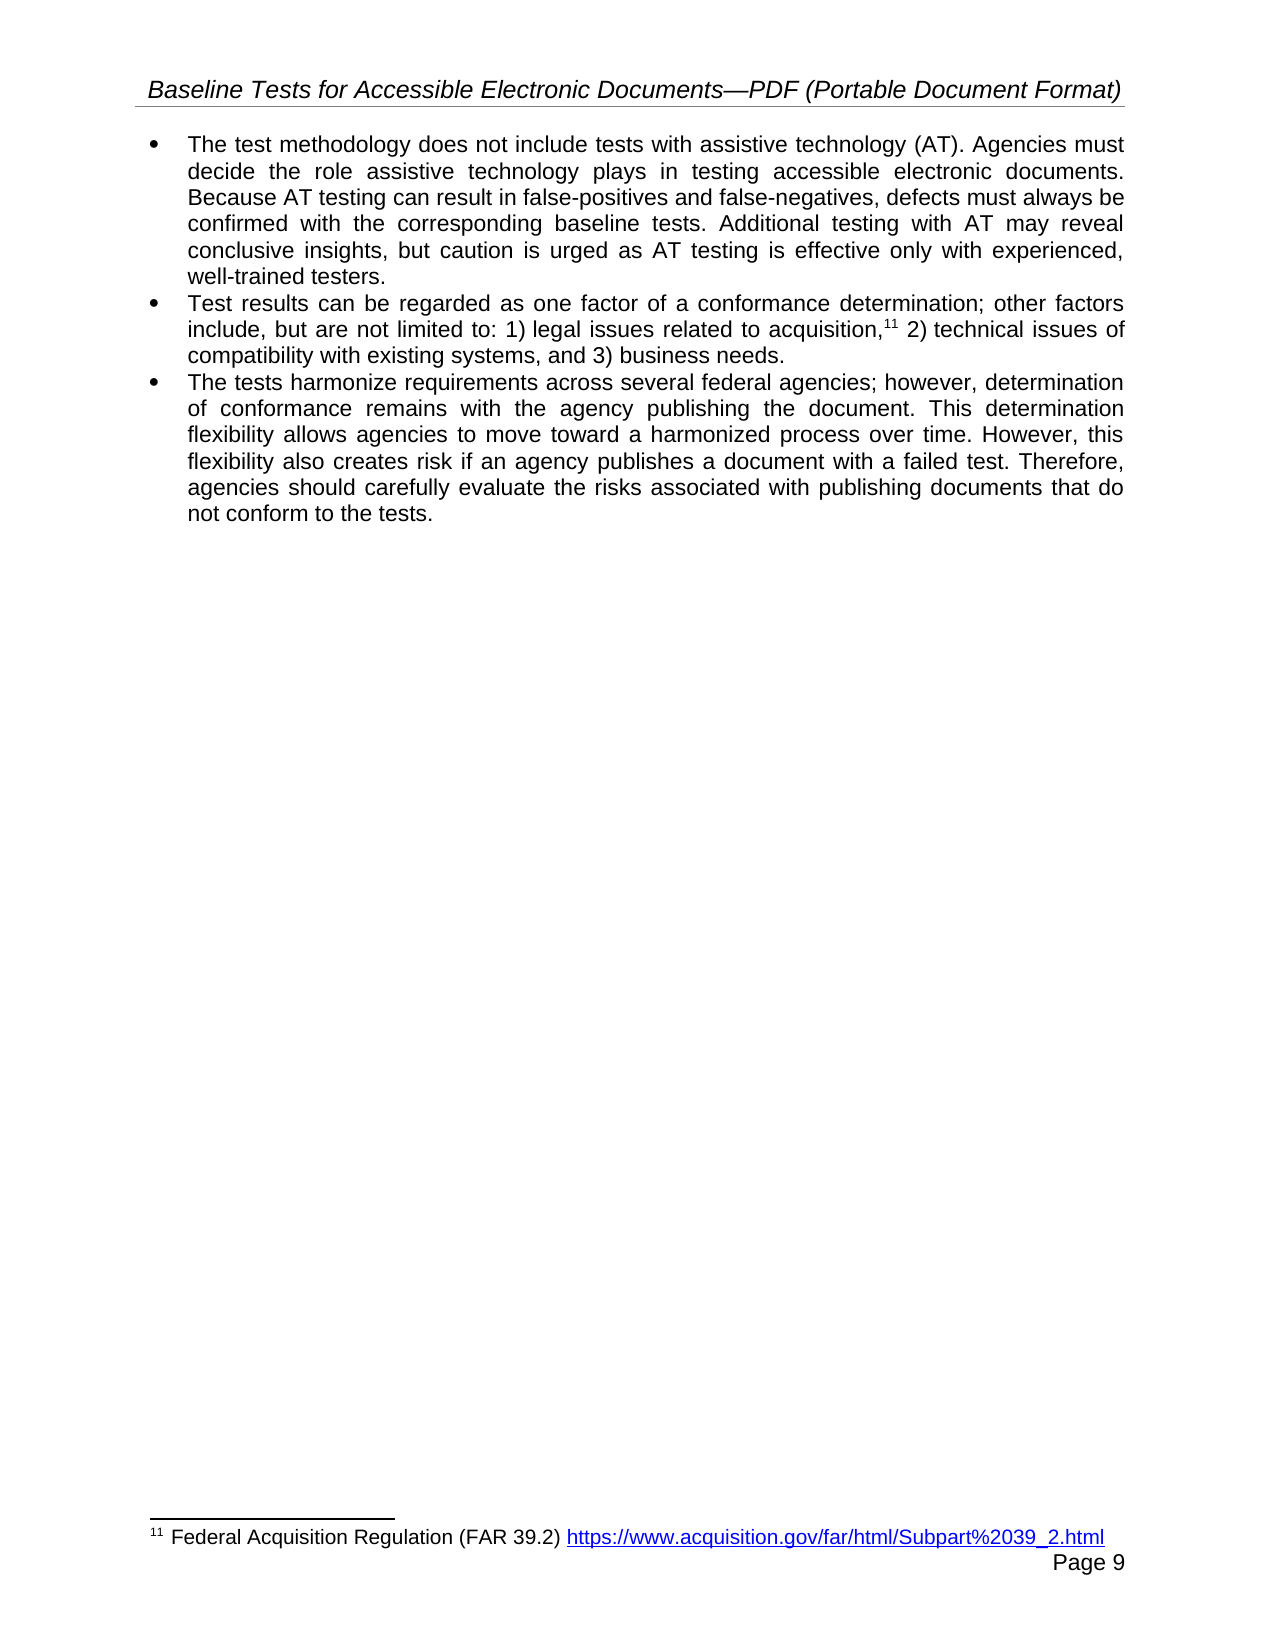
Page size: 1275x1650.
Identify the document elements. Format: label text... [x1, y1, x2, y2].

list The test methodology does not include tests with assistive technology (AT). Agencies must decide the role assistive technology plays in testing accessible electronic documents. Because AT testing can result in false-positives and false-negatives, defects must always be confirmed with the corresponding baseline tests. Additional testing with AT may reveal conclusive insights, but caution is urged as AT testing is effective only with experienced, well-trained testers. [150, 131, 1125, 289]
list The tests harmonize requirements across several federal agencies; however, determination of conformance remains with the agency publishing the document. This determination flexibility allows agencies to move toward a harmonized process over time. However, this flexibility also creates risk if an agency publishes a document with a failed test. Therefore, agencies should carefully evaluate the risks associated with publishing documents that do not conform to the tests. [150, 368, 1125, 527]
list Test results can be regarded as one factor of a conformance determination; other factors include, but are not limited to: 1) legal issues related to acquisition, 2) technical issues of compatibility with existing systems, and 3) business needs. [150, 289, 1125, 368]
